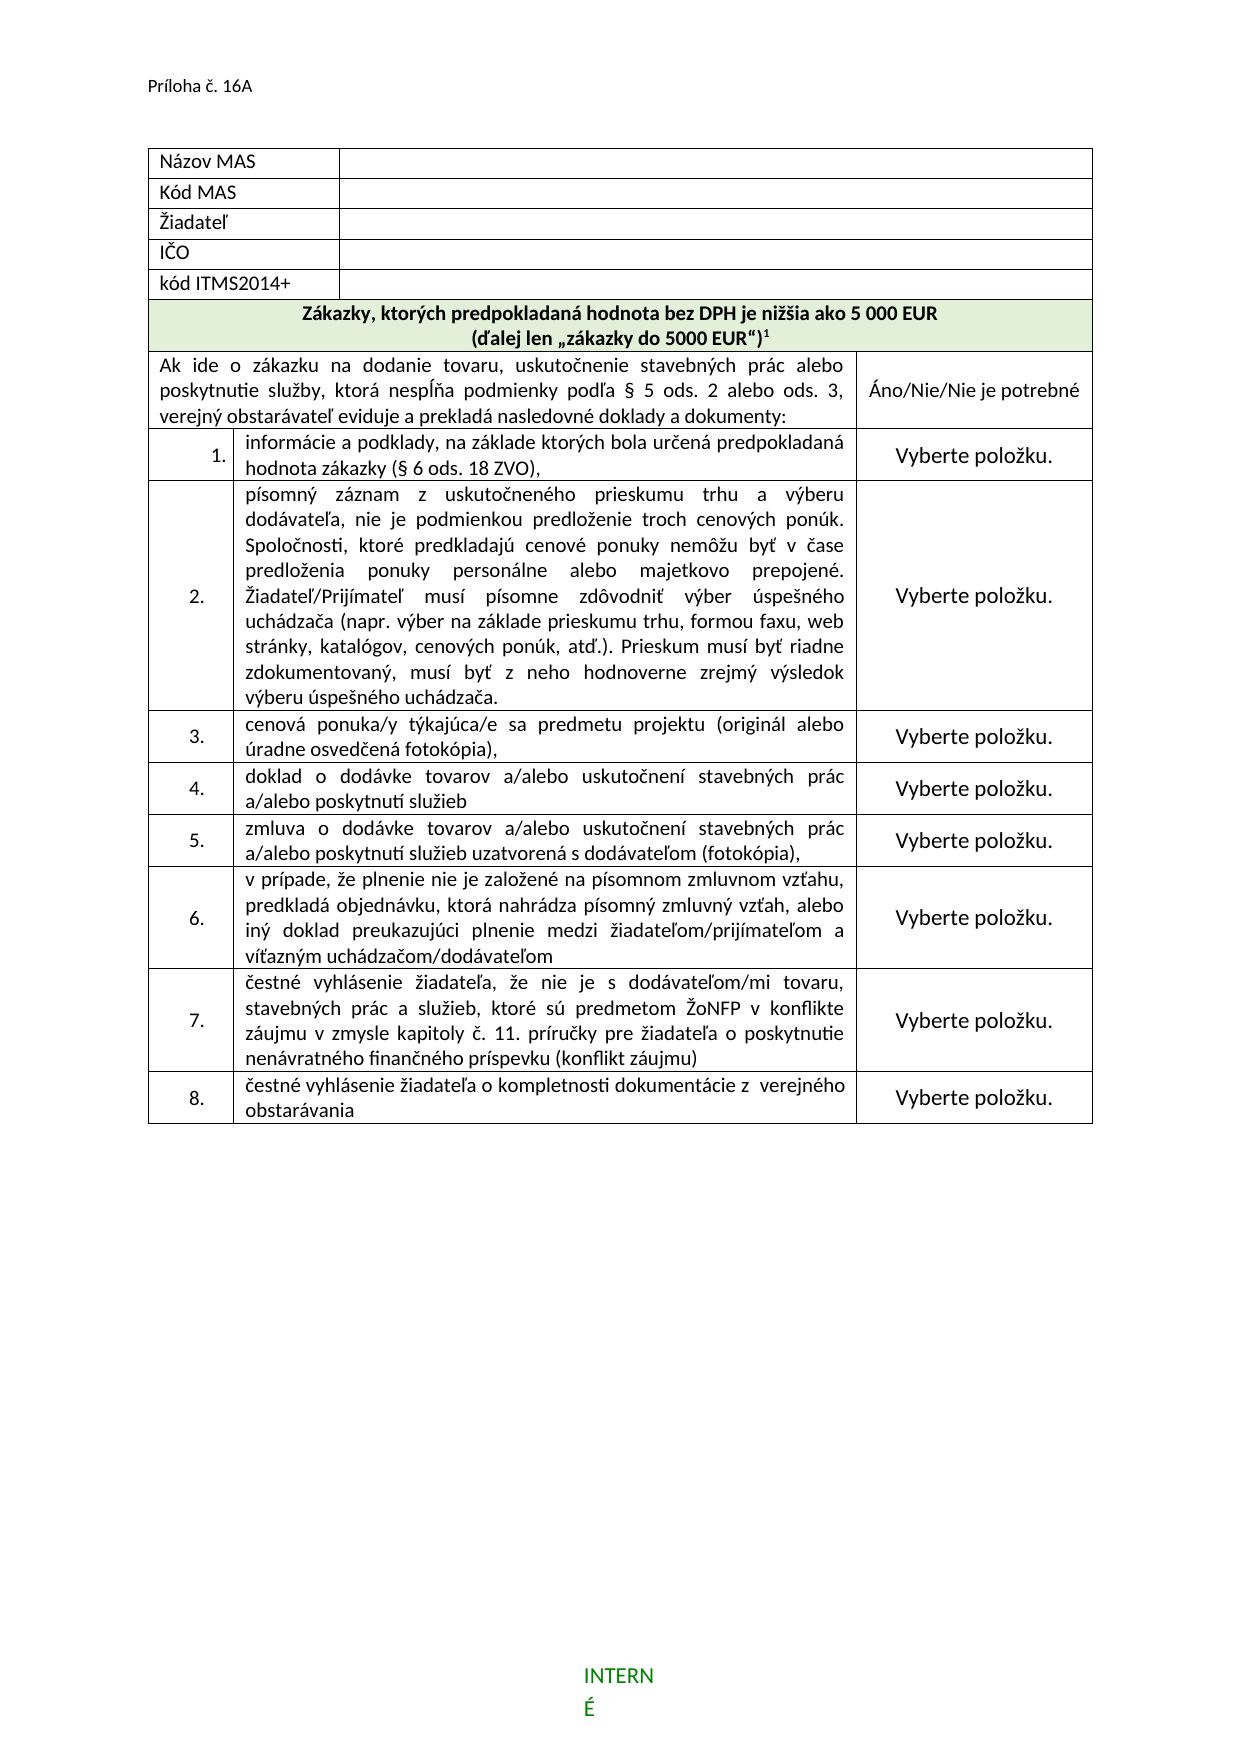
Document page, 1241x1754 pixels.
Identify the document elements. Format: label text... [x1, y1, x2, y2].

table_cell [149, 481, 233, 710]
table_cell [149, 429, 233, 480]
table_cell písomný záznam z uskutočneného prieskumu trhu a výberu dodávateľa, nie je podmienkou predloženie troch cenových ponúk. Spoločnosti, ktoré predkladajú cenové ponuky nemôžu byť v čase predloženia ponuky personálne alebo majetkovo prepojené. Žiadateľ/Prijímateľ musí písomne zdôvodniť výber úspešného uchádzača (napr. výber na základe prieskumu trhu, formou faxu, web stránky, katalógov, cenových ponúk, atď.). Prieskum musí byť riadne zdokumentovaný, musí byť z neho hodnoverne zrejmý výsledok výberu úspešného uchádzača. [234, 481, 856, 710]
table_cell doklad o dodávke tovarov a/alebo uskutočnení stavebných prác a/alebo poskytnutí služieb [234, 763, 856, 814]
table_cell čestné vyhlásenie žiadateľa o kompletnosti dokumentácie z verejného obstarávania [234, 1072, 856, 1123]
table_cell [340, 209, 1092, 238]
table_cell [149, 1072, 233, 1123]
table_cell IČO [149, 240, 339, 269]
table_cell [149, 711, 233, 762]
table_cell Zákazky, ktorých predpokladaná hodnota bez DPH je nižšia ako 5 000 EUR (ďalej len „zákazky do 5000 EUR“)1 [149, 300, 1092, 351]
table_cell Kód MAS [149, 179, 339, 208]
table_cell informácie a podklady, na základe ktorých bola určená predpokladaná hodnota zákazky (§ 6 ods. 18 ZVO), [234, 429, 856, 480]
table_cell Žiadateľ [149, 209, 339, 238]
table_cell [149, 867, 233, 968]
table_cell Ak ide o zákazku na dodanie tovaru, uskutočnenie stavebných prác alebo poskytnutie služby, ktorá nespĺňa podmienky podľa § 5 ods. 2 alebo ods. 3, verejný obstarávateľ eviduje a prekladá nasledovné doklady a dokumenty: [149, 352, 856, 428]
table_cell v prípade, že plnenie nie je založené na písomnom zmluvnom vzťahu, predkladá objednávku, ktorá nahrádza písomný zmluvný vzťah, alebo iný doklad preukazujúci plnenie medzi žiadateľom/prijímateľom a víťazným uchádzačom/dodávateľom [234, 867, 856, 968]
table_cell [149, 763, 233, 814]
table_cell [149, 815, 233, 866]
table_cell [340, 240, 1092, 269]
table_cell Áno/Nie/Nie je potrebné [857, 352, 1092, 428]
table_header Názov MAS [149, 149, 339, 178]
table_cell zmluva o dodávke tovarov a/alebo uskutočnení stavebných prác a/alebo poskytnutí služieb uzatvorená s dodávateľom (fotokópia), [234, 815, 856, 866]
table_cell [340, 270, 1092, 299]
table_cell cenová ponuka/y týkajúca/e sa predmetu projektu (originál alebo úradne osvedčená fotokópia), [234, 711, 856, 762]
table_cell [149, 969, 233, 1071]
table_cell [340, 179, 1092, 208]
table_header [340, 149, 1092, 178]
table_cell čestné vyhlásenie žiadateľa, že nie je s dodávateľom/mi tovaru, stavebných prác a služieb, ktoré sú predmetom ŽoNFP v konflikte záujmu v zmysle kapitoly č. 11. príručky pre žiadateľa o poskytnutie nenávratného finančného príspevku (konflikt záujmu) [234, 969, 856, 1071]
table_cell kód ITMS2014+ [149, 270, 339, 299]
